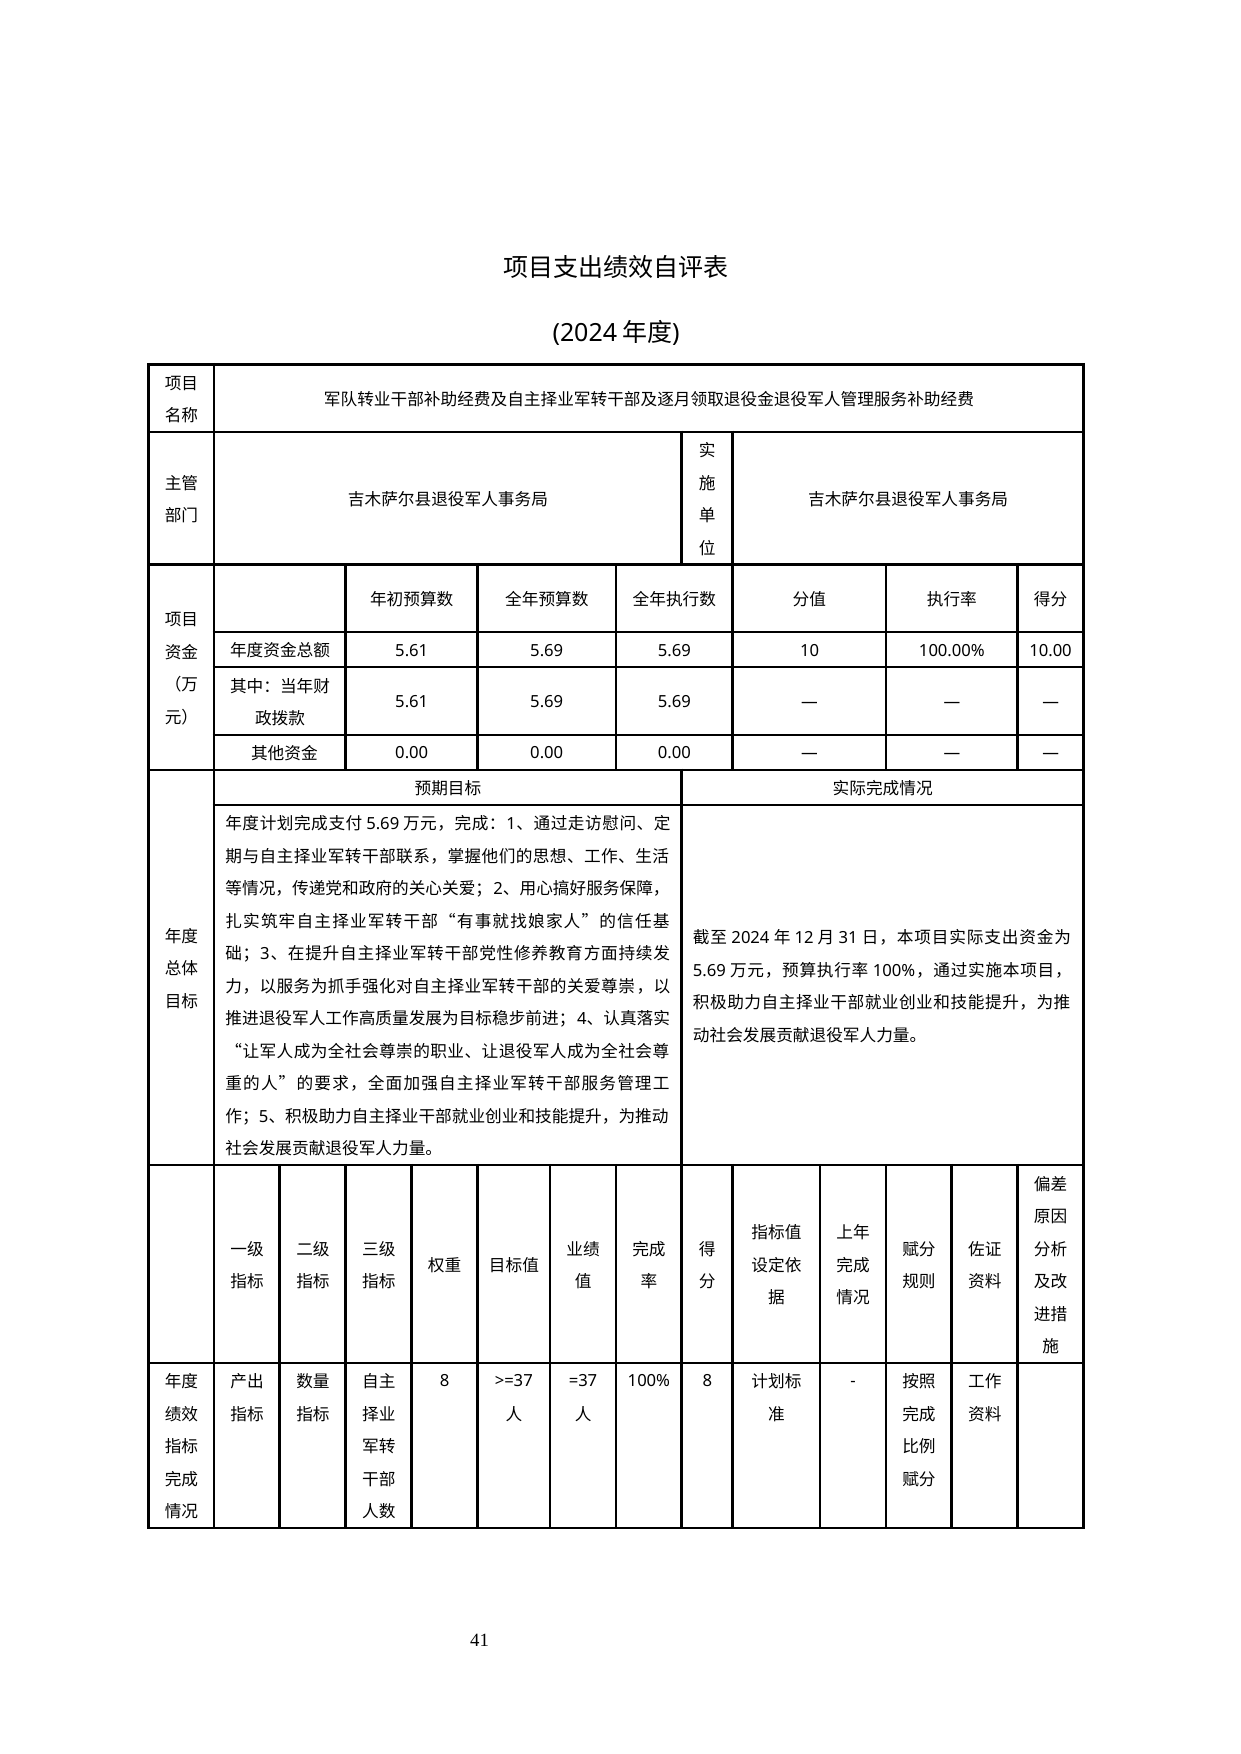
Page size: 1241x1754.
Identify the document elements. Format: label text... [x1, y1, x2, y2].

table_cell [1019, 1364, 1082, 1526]
table_cell 权重 [413, 1166, 476, 1361]
table_cell 5.61 [347, 633, 476, 666]
table_cell 目标值 [479, 1166, 549, 1361]
table_cell [215, 566, 344, 631]
table_cell 年度总体目标 [150, 771, 213, 1164]
table_cell 0.00 [479, 736, 615, 768]
table_cell 全年执行数 [617, 566, 731, 631]
table_cell 实际完成情况 [683, 771, 1082, 804]
table_cell 预期目标 [215, 771, 680, 804]
table_cell 赋分规则 [887, 1166, 950, 1361]
table_cell - [821, 1364, 885, 1526]
table_cell 指标值设定依据 [734, 1166, 819, 1361]
table_cell 主管部门 [150, 433, 213, 563]
table_cell 5.69 [617, 668, 731, 733]
table_cell 10 [734, 633, 885, 666]
table_cell 5.69 [479, 633, 615, 666]
table_cell 产出指标 [215, 1364, 278, 1526]
table_cell 年初预算数 [347, 566, 476, 631]
table_cell (2024年度) [148, 298, 1083, 363]
table_cell [150, 1166, 213, 1361]
table_cell 5.69 [617, 633, 731, 666]
table_cell 8 [683, 1364, 731, 1526]
table_cell 按照完成比例赋分 [887, 1364, 950, 1526]
table_cell 执行率 [887, 566, 1016, 631]
table_cell 年度计划完成支付5.69万元，完成：1、通过走访慰问、定期与自主择业军转干部联系，掌握他们的思想、工作、生活等情况，传递党和政府的关心关爱；2、用心搞好服务保障，扎实筑牢自主择业军转干部“有事就找娘家人”的信任基础；3、在提升自主择业军转干部党性修养教育方面持续发力，以服务为抓手强化对自主择业军转干部的关爱尊崇，以推进退役军人工作高质量发展为目标稳步前进；4、认真落实“让军人成为全社会尊崇的职业、让退役军人成为全社会尊重的人”的要求，全面加强自主择业军转干部服务管理工作；5、积极助力自主择业干部就业创业和技能提升，为推动社会发展贡献退役军人力量。 [215, 806, 680, 1164]
table_cell 工作资料 [953, 1364, 1016, 1526]
table_cell — [1019, 668, 1082, 733]
table_cell 项目名称 [150, 366, 213, 431]
table_cell 三级指标 [347, 1166, 410, 1361]
table_cell 其他资金 [215, 736, 344, 768]
table_cell 实施单位 [683, 433, 731, 563]
table_cell 二级指标 [281, 1166, 344, 1361]
table_cell — [887, 736, 1016, 768]
table_cell 截至2024年12月31日，本项目实际支出资金为5.69万元，预算执行率100%，通过实施本项目，积极助力自主择业干部就业创业和技能提升，为推动社会发展贡献退役军人力量。 [683, 806, 1082, 1164]
table_cell 完成率 [617, 1166, 680, 1361]
table_cell 100% [617, 1364, 680, 1526]
table_cell — [887, 668, 1016, 733]
table_cell 吉木萨尔县退役军人事务局 [734, 433, 1082, 563]
table_cell =37人 [551, 1364, 615, 1526]
table_cell 偏差原因分析及改进措施 [1019, 1166, 1082, 1361]
table_cell >=37人 [479, 1364, 549, 1526]
table_cell 0.00 [617, 736, 731, 768]
table_cell 业绩值 [551, 1166, 615, 1361]
table_cell 5.69 [479, 668, 615, 733]
table_cell 一级指标 [215, 1166, 278, 1361]
table_cell — [734, 736, 885, 768]
table_cell 5.61 [347, 668, 476, 733]
table_cell 0.00 [347, 736, 476, 768]
table_cell 得分 [1019, 566, 1082, 631]
table_cell 吉木萨尔县退役军人事务局 [215, 433, 680, 563]
table_cell 全年预算数 [479, 566, 615, 631]
table_cell 自主择业军转干部人数 [347, 1364, 410, 1526]
table_cell 10.00 [1019, 633, 1082, 666]
table_cell 军队转业干部补助经费及自主择业军转干部及逐月领取退役金退役军人管理服务补助经费 [215, 366, 1082, 431]
table_cell 分值 [734, 566, 885, 631]
table_cell — [734, 668, 885, 733]
table_cell 100.00% [887, 633, 1016, 666]
table_cell 佐证资料 [953, 1166, 1016, 1361]
table_cell 得分 [683, 1166, 731, 1361]
table_cell — [1019, 736, 1082, 768]
table_cell 项目资金（万元） [150, 566, 213, 768]
table_header 项目支出绩效自评表 [148, 233, 1083, 298]
table_cell 数量指标 [281, 1364, 344, 1526]
table_cell 上年完成情况 [821, 1166, 885, 1361]
table_cell 8 [413, 1364, 476, 1526]
table_cell 年度绩效指标完成情况 [150, 1364, 213, 1526]
table_cell 其中：当年财政拨款 [215, 668, 344, 733]
table_cell 计划标准 [734, 1364, 819, 1526]
table_cell 年度资金总额 [215, 633, 344, 666]
